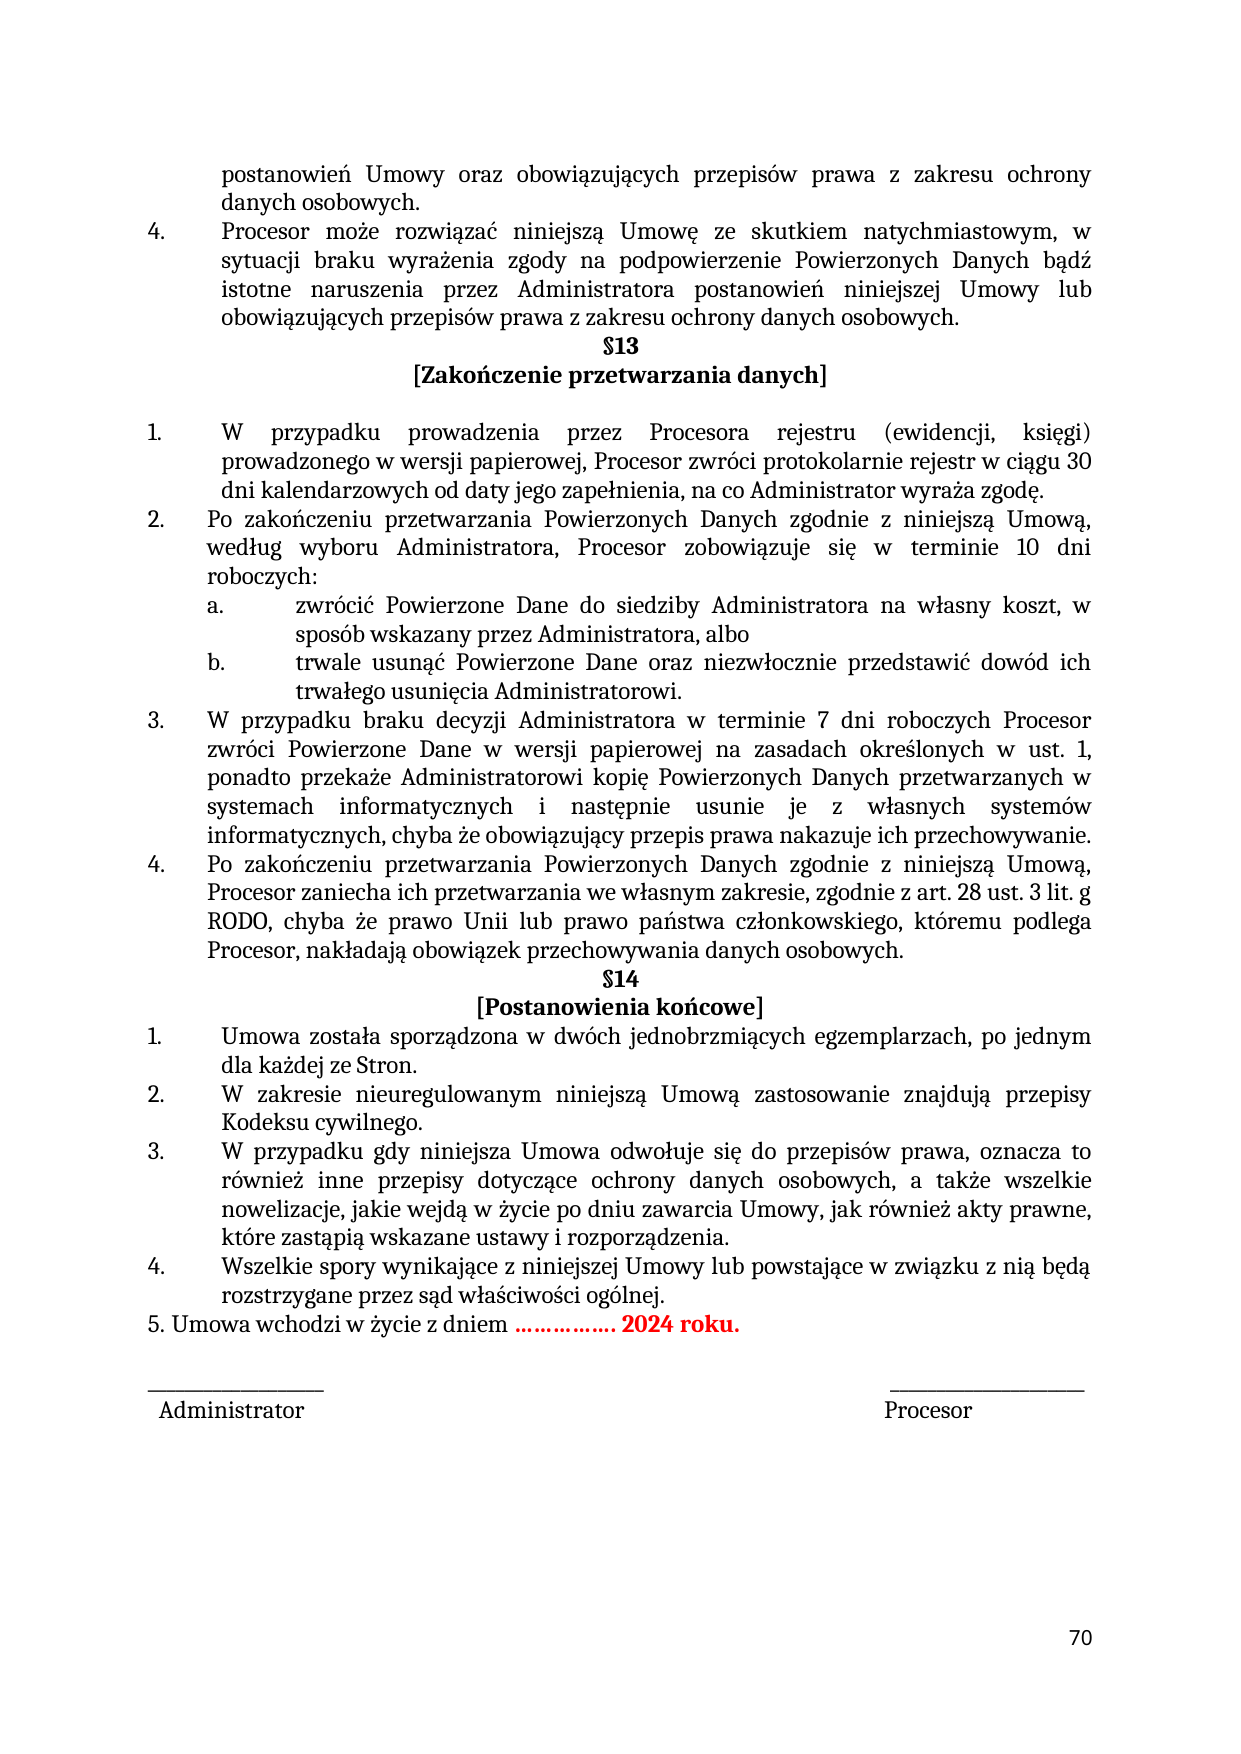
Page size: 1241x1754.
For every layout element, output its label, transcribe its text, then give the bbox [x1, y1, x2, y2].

text ___________________ _____________________ Administrator Procesor [148, 1367, 1092, 1424]
text 1. W przypadku prowadzenia przez Procesora rejestru (ewidencji, księgi) prowadzonego w wersji papierowej, Procesor zwróci protokolarnie rejestr w ciągu 30 dni kalendarzowych od daty jego zapełnienia, na co Administrator wyraża zgodę. [148, 418, 1092, 504]
text b. trwale usunąć Powierzone Dane oraz niezwłocznie przedstawić dowód ich trwałego usunięcia Administratorowi. [207, 648, 1092, 706]
text [Postanowienia końcowe] [148, 993, 1092, 1022]
text 2. Po zakończeniu przetwarzania Powierzonych Danych zgodnie z niniejszą Umową, według wyboru Administratora, Procesor zobowiązuje się w terminie 10 dni roboczych: [148, 504, 1092, 591]
text 5. Umowa wchodzi w życie z dniem ……………. 2024 roku. [148, 1309, 1092, 1338]
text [148, 159, 1092, 217]
text a. zwrócić Powierzone Dane do siedziby Administratora na własny koszt, w sposób wskazany przez Administratora, albo [207, 591, 1092, 648]
text 3. W przypadku gdy niniejsza Umowa odwołuje się do przepisów prawa, oznacza to również inne przepisy dotyczące ochrony danych osobowych, a także wszelkie nowelizacje, jakie wejdą w życie po dniu zawarcia Umowy, jak również akty prawne, które zastąpią wskazane ustawy i rozporządzenia. [148, 1137, 1092, 1252]
text 2. W zakresie nieuregulowanym niniejszą Umową zastosowanie znajdują przepisy Kodeksu cywilnego. [148, 1079, 1092, 1137]
text 3. W przypadku braku decyzji Administratora w terminie 7 dni roboczych Procesor zwróci Powierzone Dane w wersji papierowej na zasadach określonych w ust. 1, ponadto przekaże Administratorowi kopię Powierzonych Danych przetwarzanych w systemach informatycznych i następnie usunie je z własnych systemów informatycznych, chyba że obowiązujący przepis prawa nakazuje ich przechowywanie. [148, 706, 1092, 849]
text [Zakończenie przetwarzania danych] [148, 361, 1092, 389]
text 1. Umowa została sporządzona w dwóch jednobrzmiących egzemplarzach, po jednym dla każdej ze Stron. [148, 1022, 1092, 1079]
text 4. Wszelkie spory wynikające z niniejszej Umowy lub powstające w związku z nią będą rozstrzygane przez sąd właściwości ogólnej. [148, 1252, 1092, 1309]
text §13 [148, 332, 1092, 361]
text 4. Procesor może rozwiązać niniejszą Umowę ze skutkiem natychmiastowym, w sytuacji braku wyrażenia zgody na podpowierzenie Powierzonych Danych bądź istotne naruszenia przez Administratora postanowień niniejszej Umowy lub obowiązujących przepisów prawa z zakresu ochrony danych osobowych. [148, 217, 1092, 332]
text 4. Po zakończeniu przetwarzania Powierzonych Danych zgodnie z niniejszą Umową, Procesor zaniecha ich przetwarzania we własnym zakresie, zgodnie z art. 28 ust. 3 lit. g RODO, chyba że prawo Unii lub prawo państwa członkowskiego, któremu podlega Procesor, nakładają obowiązek przechowywania danych osobowych. [148, 849, 1092, 964]
text §14 [148, 964, 1092, 993]
